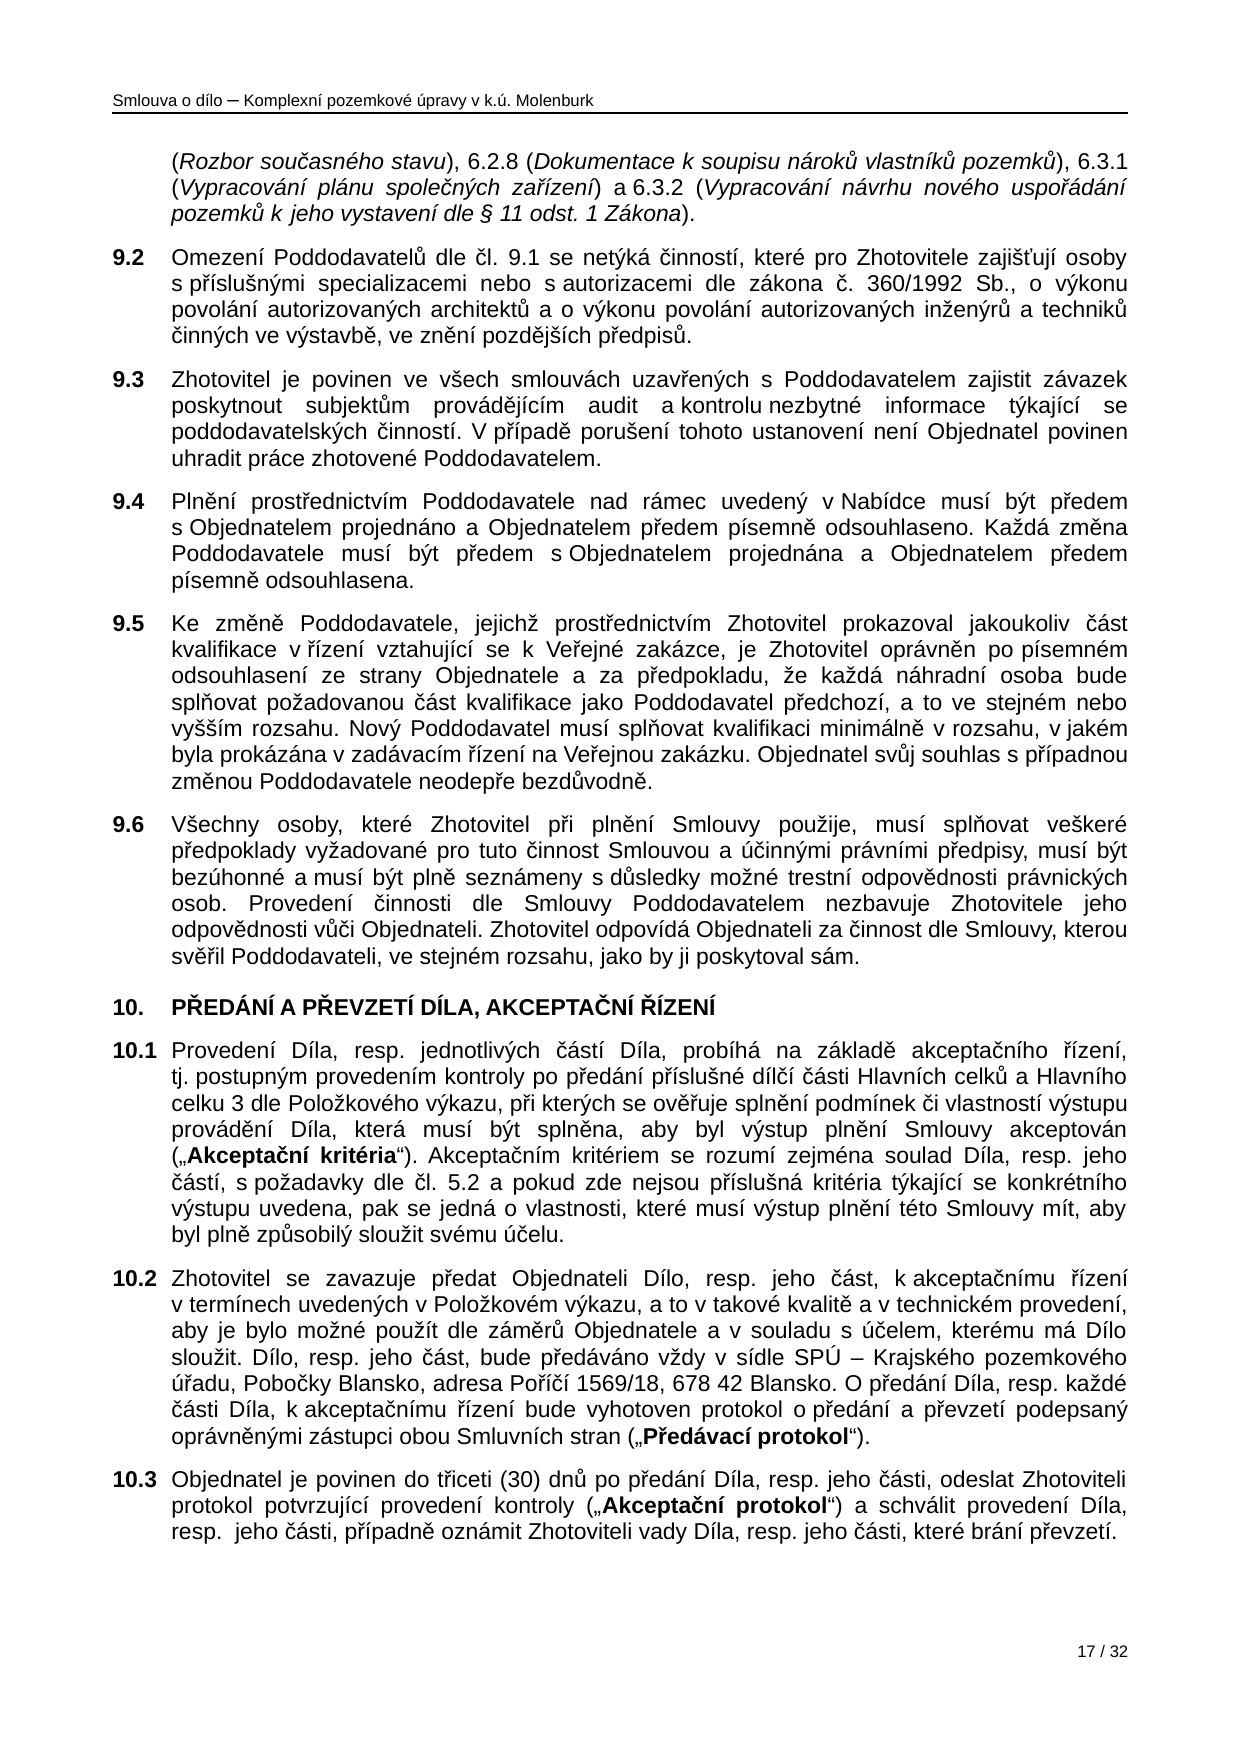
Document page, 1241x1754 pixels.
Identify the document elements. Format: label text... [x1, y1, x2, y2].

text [112, 148, 1128, 227]
text Předání a převzetí Díla, Akceptační řízení [112, 994, 1128, 1020]
text Ke změně Poddodavatele, jejichž prostřednictvím Zhotovitel prokazoval jakoukoliv část kvalifikace v řízení vztahující se k Veřejné zakázce, je Zhotovitel oprávněn po písemném odsouhlasení ze strany Objednatele a za předpokladu, že každá náhradní osoba bude splňovat požadovanou část kvalifikace jako Poddodavatel předchozí, a to ve stejném nebo vyšším rozsahu. Nový Poddodavatel musí splňovat kvalifikaci minimálně v rozsahu, v jakém byla prokázána v zadávacím řízení na Veřejnou zakázku. Objednatel svůj souhlas s případnou změnou Poddodavatele neodepře bezdůvodně. [112, 610, 1128, 794]
text Všechny osoby, které Zhotovitel při plnění Smlouvy použije, musí splňovat veškeré předpoklady vyžadované pro tuto činnost Smlouvou a účinnými právními předpisy, musí být bezúhonné a musí být plně seznámeny s důsledky možné trestní odpovědnosti právnických osob. Provedení činnosti dle Smlouvy Poddodavatelem nezbavuje Zhotovitele jeho odpovědnosti vůči Objednateli. Zhotovitel odpovídá Objednateli za činnost dle Smlouvy, kterou svěřil Poddodavateli, ve stejném rozsahu, jako by ji poskytoval sám. [112, 811, 1128, 969]
text Zhotovitel se zavazuje předat Objednateli Dílo, resp. jeho část, k akceptačnímu řízení v termínech uvedených v Položkovém výkazu, a to v takové kvalitě a v technickém provedení, aby je bylo možné použít dle záměrů Objednatele a v souladu s účelem, kterému má Dílo sloužit. Dílo, resp. jeho část, bude předáváno vždy v sídle SPÚ – Krajského pozemkového úřadu, Pobočky Blansko, adresa Poříčí 1569/18, 678 42 Blansko. O předání Díla, resp. každé části Díla, k akceptačnímu řízení bude vyhotoven protokol o předání a převzetí podepsaný oprávněnými zástupci obou Smluvních stran („Předávací protokol“). [112, 1264, 1128, 1449]
text Zhotovitel je povinen ve všech smlouvách uzavřených s Poddodavatelem zajistit závazek poskytnout subjektům provádějícím audit a kontrolu nezbytné informace týkající se poddodavatelských činností. V případě porušení tohoto ustanovení není Objednatel povinen uhradit práce zhotovené Poddodavatelem. [112, 366, 1128, 471]
text Omezení Poddodavatelů dle čl. 9.1 se netýká činností, které pro Zhotovitele zajišťují osoby s příslušnými specializacemi nebo s autorizacemi dle zákona č. 360/1992 Sb., o výkonu povolání autorizovaných architektů a o výkonu povolání autorizovaných inženýrů a techniků činných ve výstavbě, ve znění pozdějších předpisů. [112, 243, 1128, 349]
text Objednatel je povinen do třiceti (30) dnů po předání Díla, resp. jeho části, odeslat Zhotoviteli protokol potvrzující provedení kontroly („Akceptační protokol“) a schválit provedení Díla, resp. jeho části, případně oznámit Zhotoviteli vady Díla, resp. jeho části, které brání převzetí. [112, 1466, 1128, 1545]
text Provedení Díla, resp. jednotlivých částí Díla, probíhá na základě akceptačního řízení, tj. postupným provedením kontroly po předání příslušné dílčí části Hlavních celků a Hlavního celku 3 dle Položkového výkazu, při kterých se ověřuje splnění podmínek či vlastností výstupu provádění Díla, která musí být splněna, aby byl výstup plnění Smlouvy akceptován („Akceptační kritéria“). Akceptačním kritériem se rozumí zejména soulad Díla, resp. jeho částí, s požadavky dle čl. 5.2 a pokud zde nejsou příslušná kritéria týkající se konkrétního výstupu uvedena, pak se jedná o vlastnosti, které musí výstup plnění této Smlouvy mít, aby byl plně způsobilý sloužit svému účelu. [112, 1037, 1128, 1248]
text Plnění prostřednictvím Poddodavatele nad rámec uvedený v Nabídce musí být předem s Objednatelem projednáno a Objednatelem předem písemně odsouhlaseno. Každá změna Poddodavatele musí být předem s Objednatelem projednána a Objednatelem předem písemně odsouhlasena. [112, 488, 1128, 593]
